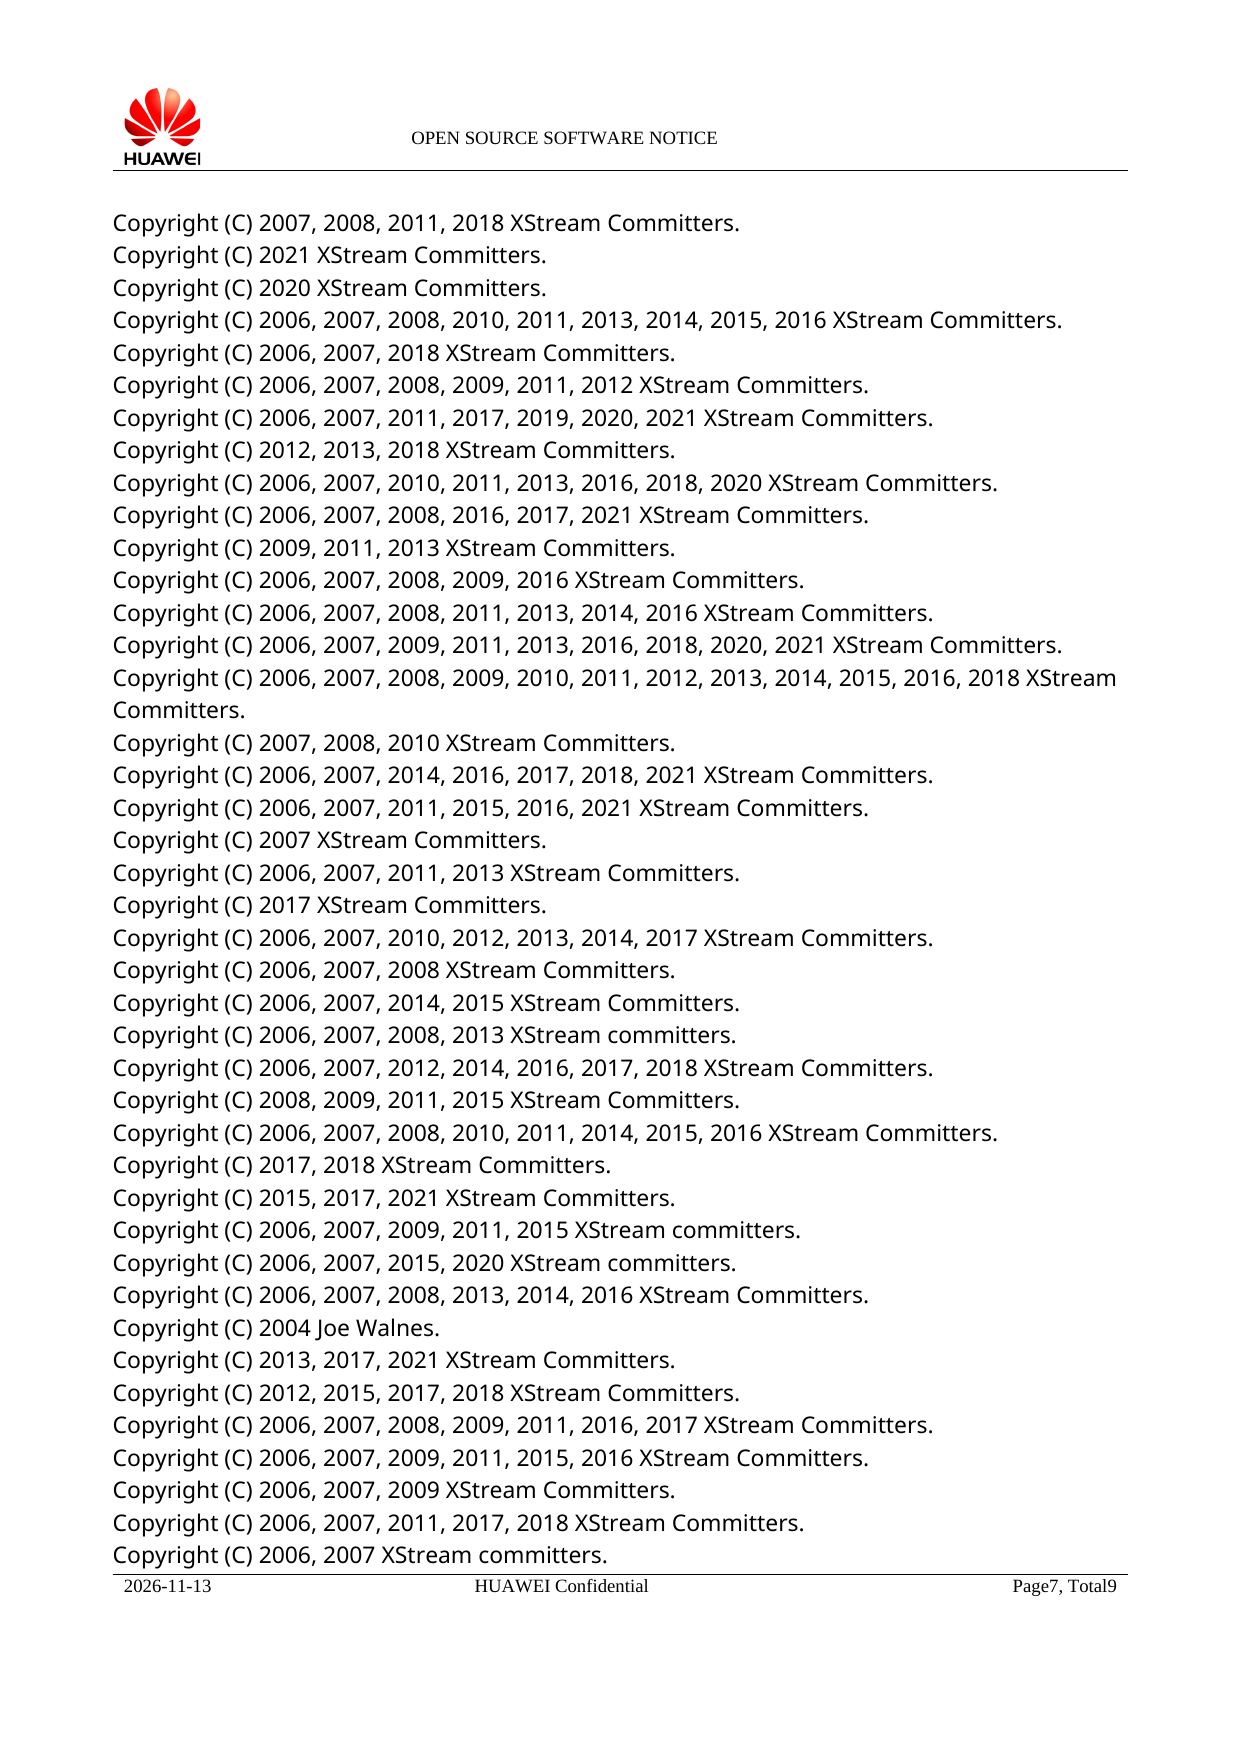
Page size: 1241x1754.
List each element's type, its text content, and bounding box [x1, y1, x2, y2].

picture [124, 88, 201, 165]
